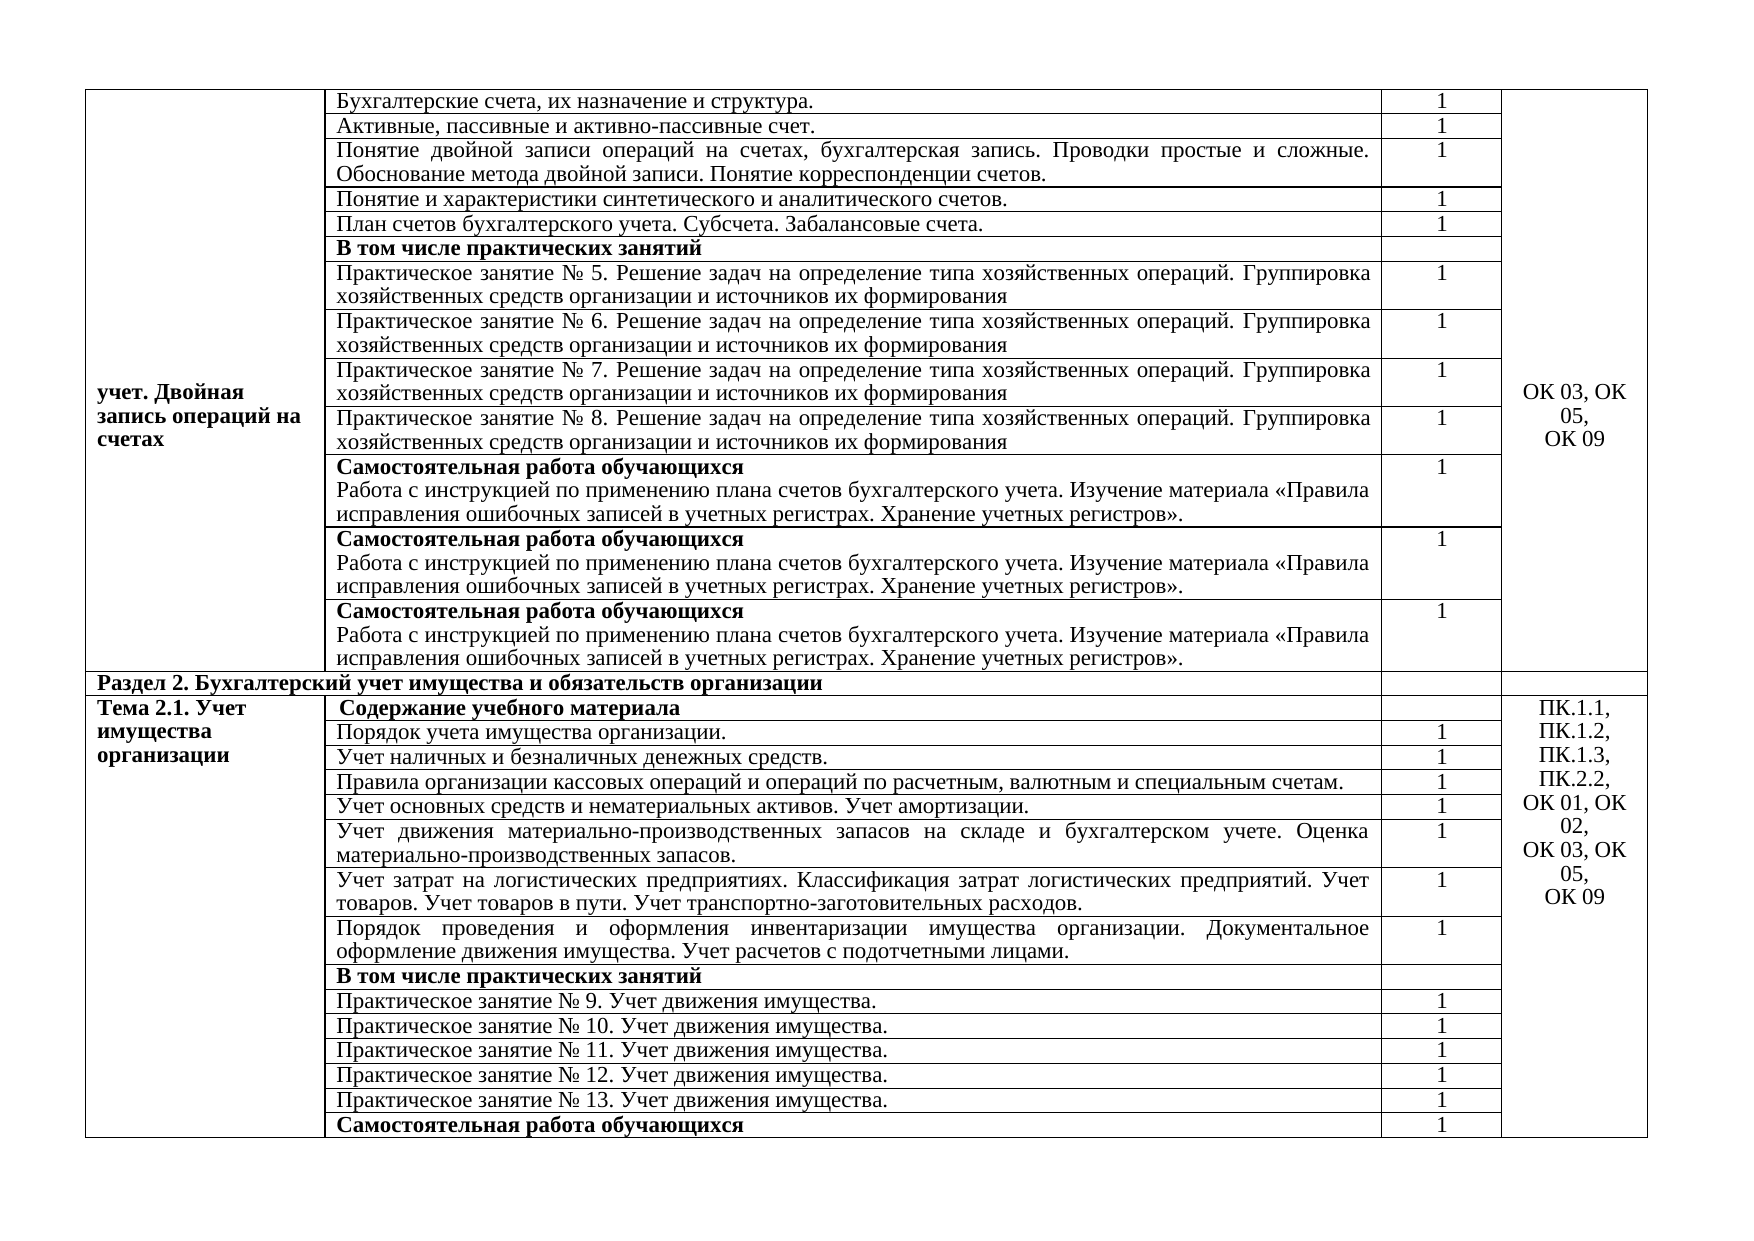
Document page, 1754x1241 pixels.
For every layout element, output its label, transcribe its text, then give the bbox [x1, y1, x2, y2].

table_cell [1382, 672, 1501, 695]
table_cell Порядок учета имущества организации. [326, 721, 1381, 744]
table_cell Учет наличных и безналичных денежных средств. [326, 746, 1381, 769]
table_cell [1382, 237, 1501, 261]
table_cell Содержание учебного материала [326, 696, 1381, 720]
table_cell Понятие двойной записи операций на счетах, бухгалтерская запись. Проводки простые и сложные. Обоснование метода двойной записи. Понятие корреспонденции счетов. [326, 139, 1381, 186]
table_cell Раздел 2. Бухгалтерский учет имущества и обязательств организации [86, 672, 1381, 695]
table_cell 1 [1382, 868, 1501, 916]
table_cell 1 [1382, 795, 1501, 819]
table_cell 1 [1382, 90, 1501, 113]
table_cell Учет движения материально-производственных запасов на складе и бухгалтерском учете. Оценка материально-производственных запасов. [326, 820, 1381, 867]
table_cell 1 [1382, 746, 1501, 769]
table_cell ПК.1.1, ПК.1.2, ПК.1.3, ПК.2.2, ОК 01, ОК 02, ОК 03, ОК 05, ОК 09 [1502, 696, 1647, 1137]
table_cell Практическое занятие № 9. Учет движения имущества. [326, 990, 1381, 1013]
table_cell 1 [1382, 1064, 1501, 1087]
table_cell Практическое занятие № 6. Решение задач на определение типа хозяйственных операций. Группировка хозяйственных средств организации и источников их формирования [326, 310, 1381, 357]
table_cell 1 [1382, 114, 1501, 138]
table_cell 1 [1382, 407, 1501, 454]
table_cell 1 [1382, 188, 1501, 211]
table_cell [326, 1113, 1381, 1137]
table_cell [1382, 696, 1501, 720]
table_cell 1 [1382, 770, 1501, 794]
table_cell Понятие и характеристики синтетического и аналитического счетов. [326, 188, 1381, 211]
table_cell [1502, 672, 1647, 695]
table_cell Практическое занятие № 12. Учет движения имущества. [326, 1064, 1381, 1087]
table_cell Правила организации кассовых операций и операций по расчетным, валютным и специальным счетам. [326, 770, 1381, 794]
table_cell [1382, 965, 1501, 989]
table_cell Учет затрат на логистических предприятиях. Классификация затрат логистических предприятий. Учет товаров. Учет товаров в пути. Учет транспортно-заготовительных расходов. [326, 868, 1381, 916]
table_cell Практическое занятие № 5. Решение задач на определение типа хозяйственных операций. Группировка хозяйственных средств организации и источников их формирования [326, 262, 1381, 309]
table_cell 1 [1382, 262, 1501, 309]
table_cell 1 [1382, 212, 1501, 236]
table_cell 1 [1382, 820, 1501, 867]
table_cell Самостоятельная работа обучающихся Работа с инструкцией по применению плана счетов бухгалтерского учета. Изучение материала «Правила исправления ошибочных записей в учетных регистрах. Хранение учетных регистров». [326, 528, 1381, 598]
table_cell 1 [1382, 990, 1501, 1013]
table_cell Самостоятельная работа обучающихся Работа с инструкцией по применению плана счетов бухгалтерского учета. Изучение материала «Правила исправления ошибочных записей в учетных регистрах. Хранение учетных регистров». [326, 455, 1381, 526]
table_cell Практическое занятие № 13. Учет движения имущества. [326, 1089, 1381, 1112]
table_cell Практическое занятие № 7. Решение задач на определение типа хозяйственных операций. Группировка хозяйственных средств организации и источников их формирования [326, 359, 1381, 406]
table_cell 1 [1382, 359, 1501, 406]
table_cell 1 [1382, 1039, 1501, 1063]
table_cell 1 [1382, 528, 1501, 598]
table_cell Порядок проведения и оформления инвентаризации имущества организации. Документальное оформление движения имущества. Учет расчетов с подотчетными лицами. [326, 917, 1381, 964]
table_cell Практическое занятие № 10. Учет движения имущества. [326, 1014, 1381, 1038]
table_cell Практическое занятие № 8. Решение задач на определение типа хозяйственных операций. Группировка хозяйственных средств организации и источников их формирования [326, 407, 1381, 454]
table_cell 1 [1382, 310, 1501, 357]
table_cell 1 [1382, 721, 1501, 744]
table_cell В том числе практических занятий [326, 237, 1381, 261]
table_cell 1 [1382, 1089, 1501, 1112]
table_cell 1 [1382, 917, 1501, 964]
table_cell 1 [1382, 1113, 1501, 1137]
table_cell Учет основных средств и нематериальных активов. Учет амортизации. [326, 795, 1381, 819]
table_cell В том числе практических занятий [326, 965, 1381, 989]
table_cell Тема 2.1. Учет имущества организации [86, 696, 324, 1137]
table_cell Практическое занятие № 11. Учет движения имущества. [326, 1039, 1381, 1063]
table_cell Бухгалтерские счета, их назначение и структура. [326, 90, 1381, 113]
table_cell 1 [1382, 1014, 1501, 1038]
table_cell 1 [1382, 600, 1501, 671]
table_cell Самостоятельная работа обучающихся Работа с инструкцией по применению плана счетов бухгалтерского учета. Изучение материала «Правила исправления ошибочных записей в учетных регистрах. Хранение учетных регистров». [326, 600, 1381, 671]
table_cell План счетов бухгалтерского учета. Субсчета. Забалансовые счета. [326, 212, 1381, 236]
table_cell 1 [1382, 139, 1501, 186]
table_cell 1 [1382, 455, 1501, 526]
table_cell Активные, пассивные и активно-пассивные счет. [326, 114, 1381, 138]
